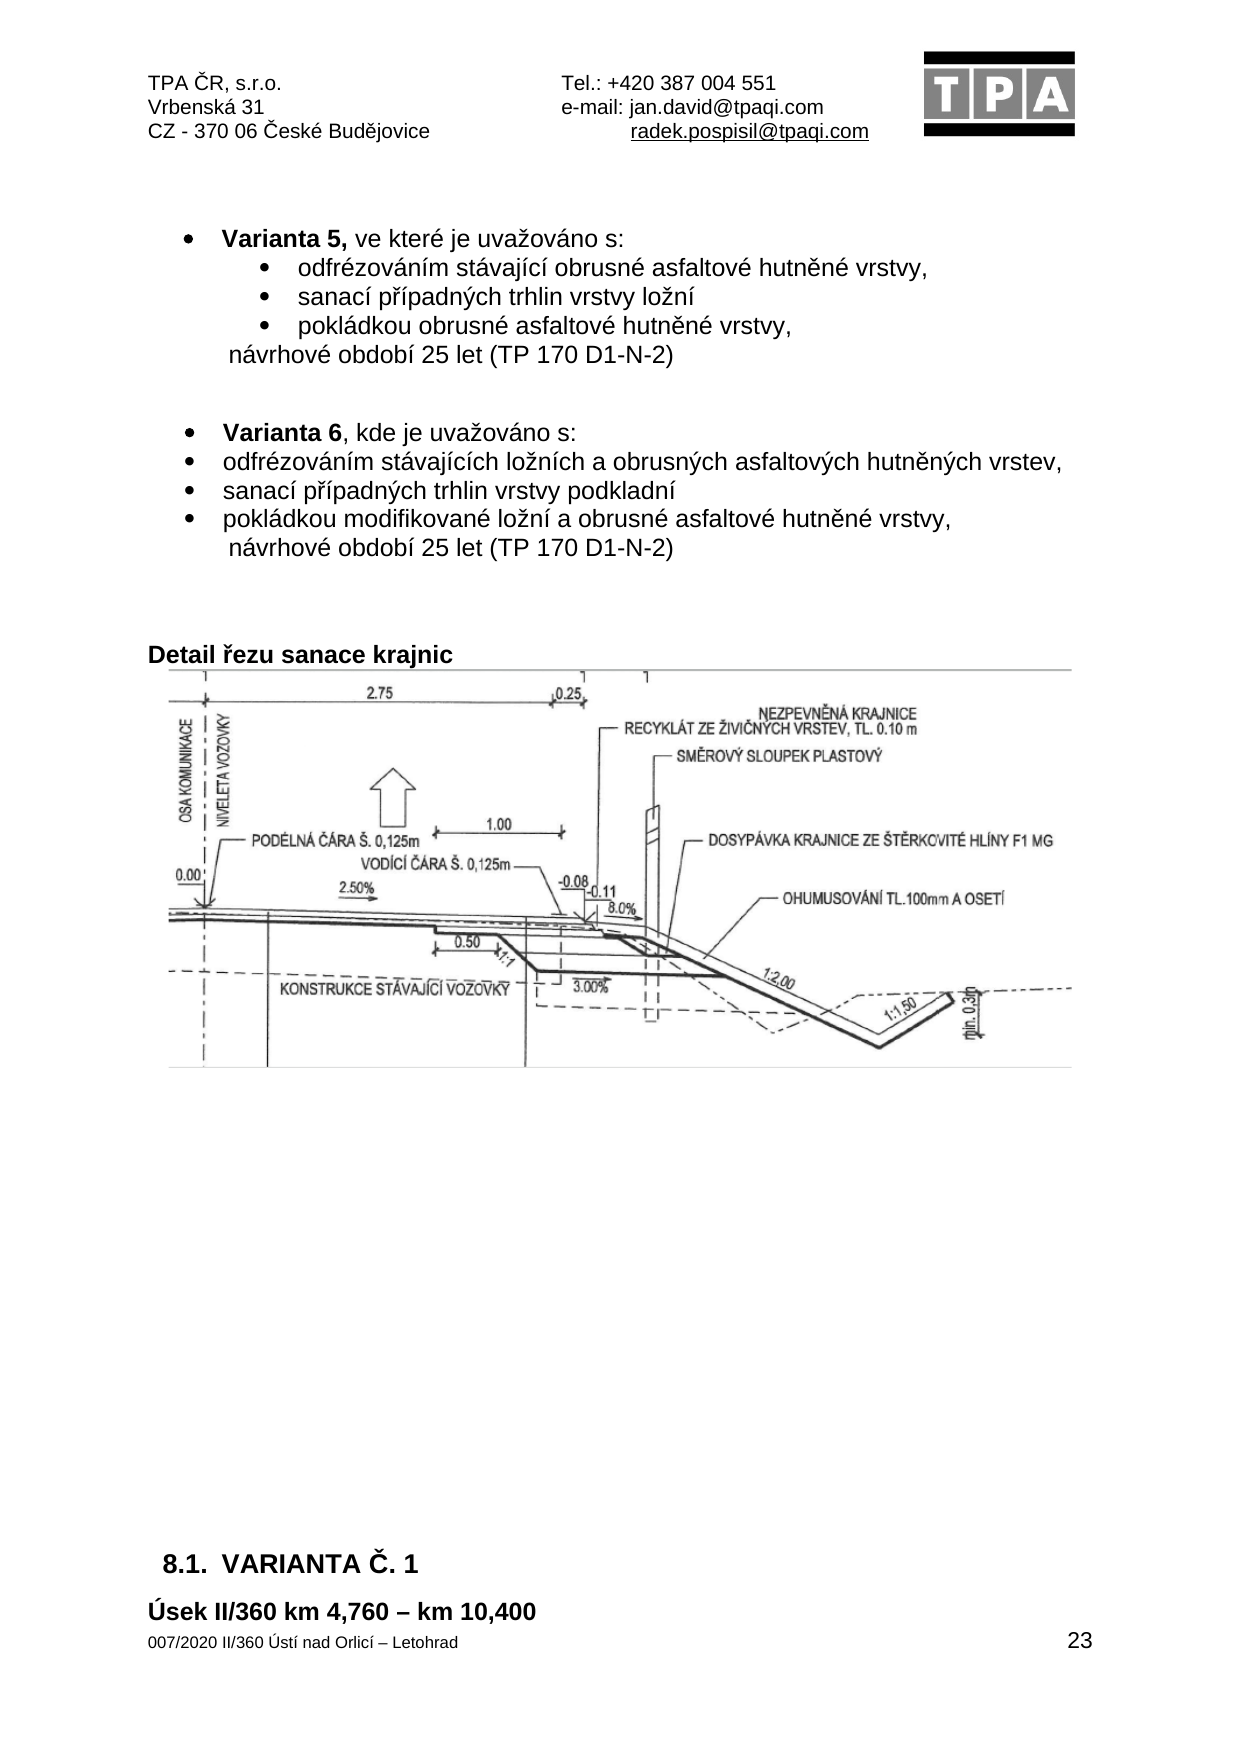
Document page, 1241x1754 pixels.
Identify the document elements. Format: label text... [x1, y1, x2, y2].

list odfrézováním stávající obrusné asfaltové hutněné vrstvy, [260, 253, 1093, 282]
text Úsek II/360 km 4,760 – km 10,400 [148, 1597, 1093, 1626]
list pokládkou obrusné asfaltové hutněné vrstvy, [260, 311, 1093, 339]
list sanací případných trhlin vrstvy podkladní [185, 476, 1093, 504]
list sanací případných trhlin vrstvy ložní [260, 282, 1093, 311]
picture [168, 669, 1072, 1068]
text návrhové období 25 let (TP 170 D1-N-2) [228, 533, 1093, 562]
picture [910, 38, 1088, 149]
list pokládkou modifikované ložní a obrusné asfaltové hutněné vrstvy, [185, 504, 1093, 533]
list Varianta 5, ve které je uvažováno s: [184, 224, 1093, 253]
text Detail řezu sanace krajnic [148, 640, 1093, 669]
text návrhové období 25 let (TP 170 D1-N-2) [228, 339, 1093, 368]
list odfrézováním stávajících ložních a obrusných asfaltových hutněných vrstev, [185, 447, 1093, 476]
subtitle VARIANTA Č. 1 [162, 1548, 1093, 1580]
list Varianta 6, kde je uvažováno s: [185, 418, 1093, 447]
